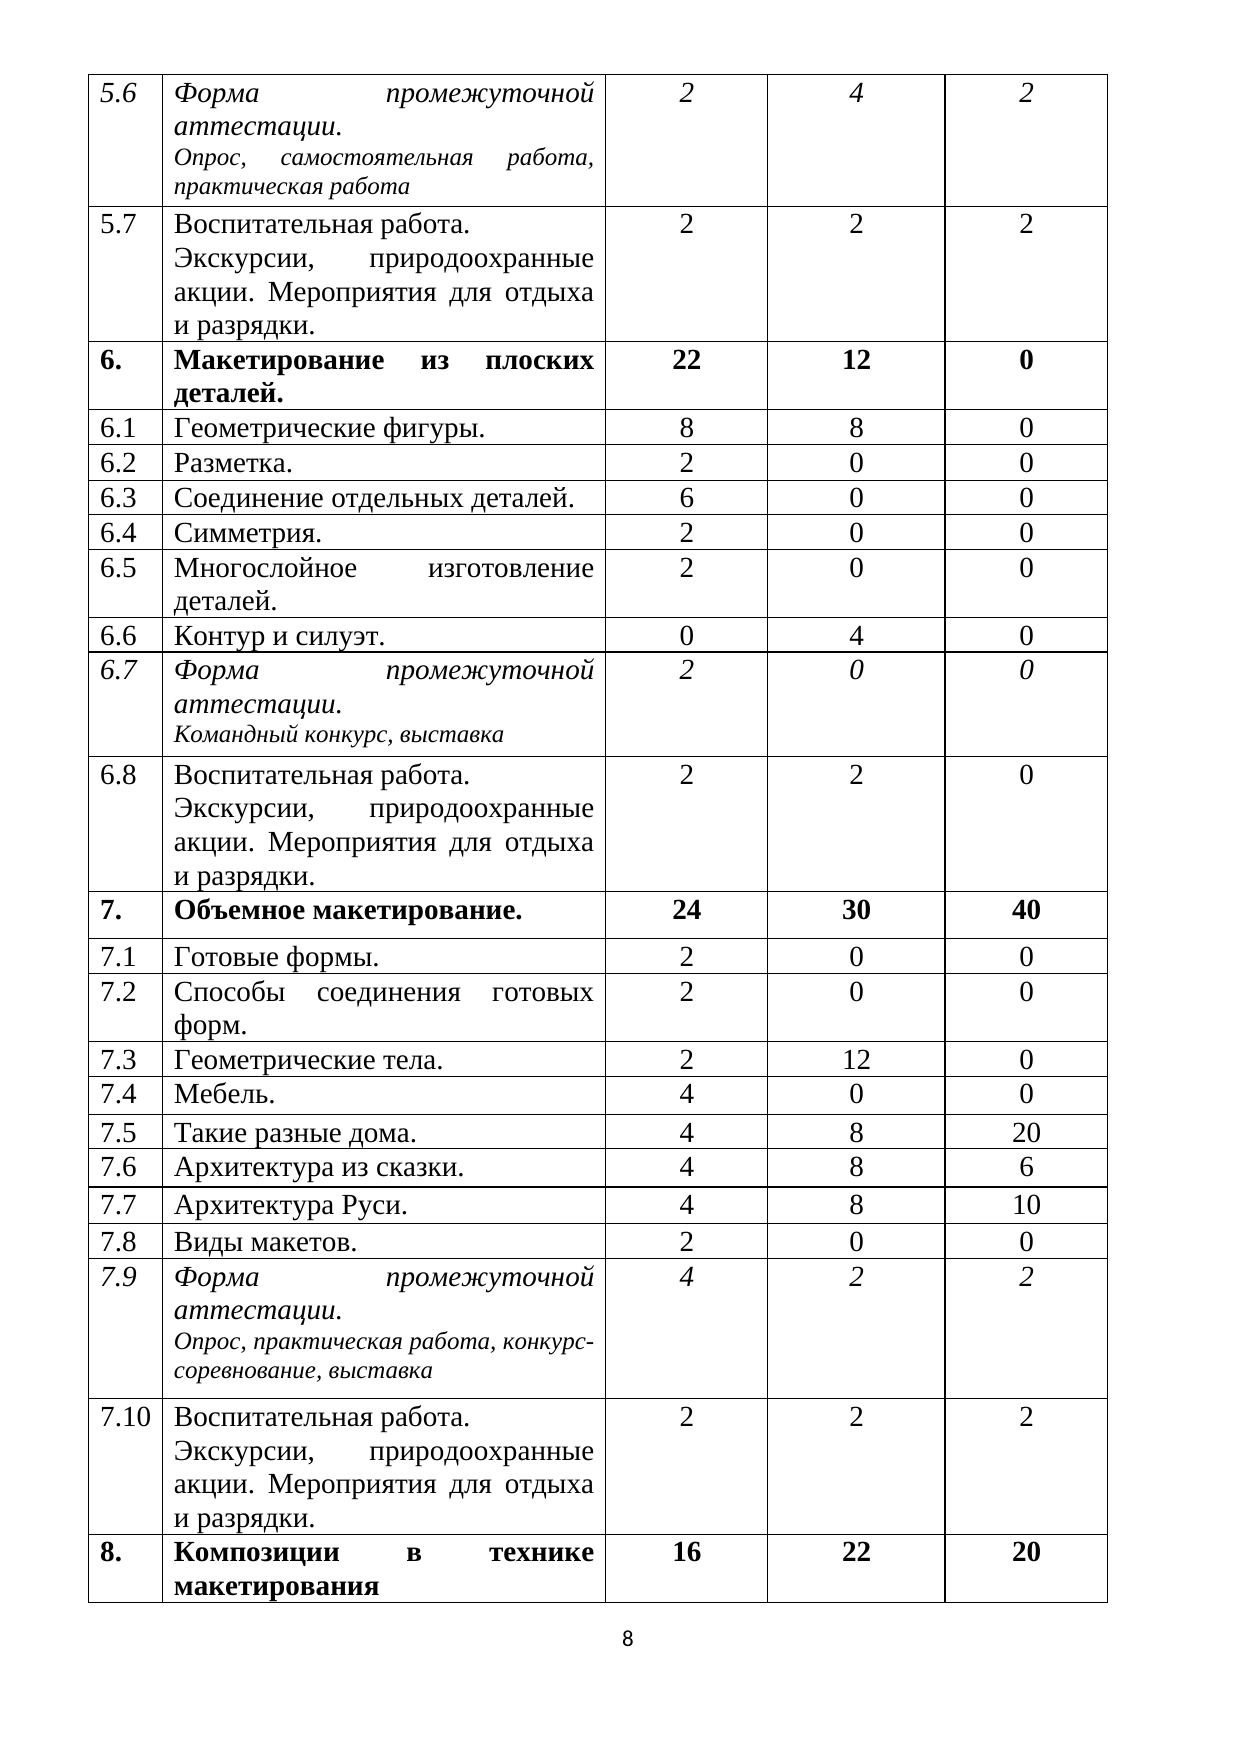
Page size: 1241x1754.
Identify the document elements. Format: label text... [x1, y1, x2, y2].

table_cell 22 [606, 342, 767, 409]
table_cell Соединение отдельных деталей. [163, 481, 605, 514]
table_cell 8 [768, 410, 944, 444]
table_cell Геометрические фигуры. [163, 410, 605, 444]
table_cell 0 [946, 939, 1107, 973]
table_cell Воспитательная работа. Экскурсии, природоохранные акции. Мероприятия для отдыха и разрядки. [163, 757, 605, 891]
table_cell Контур и силуэт. [163, 618, 605, 651]
table_cell 0 [946, 342, 1107, 409]
table_cell Воспитательная работа. Экскурсии, природоохранные акции. Мероприятия для отдыха и разрядки. [163, 1399, 605, 1533]
table_cell 0 [946, 974, 1107, 1041]
table_cell 6.6 [89, 618, 162, 651]
table_cell 6.2 [89, 445, 162, 479]
table_cell Такие разные дома. [163, 1115, 605, 1148]
table_cell 2 [606, 939, 767, 973]
table_cell 6.1 [89, 410, 162, 444]
table_cell 6.7 [89, 653, 162, 756]
table_cell Композиции в технике макетирования [163, 1535, 605, 1602]
table_cell Форма промежуточной аттестации. Опрос, самостоятельная работа, практическая работа [163, 75, 605, 206]
table_cell 0 [768, 481, 944, 514]
table_cell 0 [946, 1077, 1107, 1114]
table_cell 2 [768, 1259, 944, 1398]
table_cell 2 [606, 515, 767, 549]
table_cell 2 [768, 1399, 944, 1533]
table_cell 5.6 [89, 75, 162, 206]
table_cell 7.10 [89, 1399, 162, 1533]
table_cell 24 [606, 892, 767, 938]
table_cell 2 [606, 653, 767, 756]
table_cell Разметка. [163, 445, 605, 479]
table_cell Архитектура из сказки. [163, 1149, 605, 1186]
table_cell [163, 1259, 605, 1398]
table_cell 0 [946, 757, 1107, 891]
table_cell 0 [946, 550, 1107, 617]
table_cell 7. [89, 892, 162, 938]
table_cell Многослойное изготовление деталей. [163, 550, 605, 617]
table_cell 7.7 [89, 1188, 162, 1223]
table_cell 2 [606, 1224, 767, 1258]
table_cell 2 [606, 757, 767, 891]
table_cell Форма промежуточной аттестации. Командный конкурс, выставка [163, 653, 605, 756]
table_cell 7.5 [89, 1115, 162, 1148]
table_cell 22 [768, 1535, 944, 1602]
table_cell 7.6 [89, 1149, 162, 1186]
table_cell 0 [946, 1042, 1107, 1076]
table_cell Геометрические тела. [163, 1042, 605, 1076]
table_cell Виды макетов. [163, 1224, 605, 1258]
table_cell 6 [606, 481, 767, 514]
table_cell 4 [606, 1259, 767, 1398]
table_cell 6.4 [89, 515, 162, 549]
table_cell 0 [768, 653, 944, 756]
table_cell 2 [606, 974, 767, 1041]
table_cell 7.1 [89, 939, 162, 973]
table_cell 2 [946, 207, 1107, 341]
table_cell 5.7 [89, 207, 162, 341]
table_cell 6.5 [89, 550, 162, 617]
table_cell 6.8 [89, 757, 162, 891]
table_cell 2 [946, 1399, 1107, 1533]
table_cell 0 [946, 481, 1107, 514]
table_cell 12 [768, 342, 944, 409]
table_cell 0 [946, 653, 1107, 756]
table_cell 7.3 [89, 1042, 162, 1076]
table_cell 6.3 [89, 481, 162, 514]
table_cell 2 [946, 1259, 1107, 1398]
table_cell 12 [768, 1042, 944, 1076]
table_cell 0 [768, 939, 944, 973]
table_cell 8 [768, 1188, 944, 1223]
table_cell 0 [768, 1224, 944, 1258]
table_cell 2 [606, 550, 767, 617]
table_cell 2 [606, 1042, 767, 1076]
table_cell 30 [768, 892, 944, 938]
table_cell 10 [946, 1188, 1107, 1223]
table_cell 20 [946, 1535, 1107, 1602]
table_cell 2 [768, 757, 944, 891]
table_cell Объемное макетирование. [163, 892, 605, 938]
table_cell 8 [768, 1115, 944, 1148]
table_cell 16 [606, 1535, 767, 1602]
table_cell Макетирование из плоских деталей. [163, 342, 605, 409]
table_cell Способы соединения готовых форм. [163, 974, 605, 1041]
table_cell 6 [946, 1149, 1107, 1186]
table_cell 4 [606, 1115, 767, 1148]
table_cell 2 [946, 75, 1107, 206]
table_cell 7.8 [89, 1224, 162, 1258]
table_cell 2 [768, 207, 944, 341]
table_cell 7.4 [89, 1077, 162, 1114]
table_cell 2 [606, 445, 767, 479]
table_cell 8. [89, 1535, 162, 1602]
table_cell 0 [768, 445, 944, 479]
table_cell 0 [606, 618, 767, 651]
table_cell Готовые формы. [163, 939, 605, 973]
table_cell 7.2 [89, 974, 162, 1041]
table_cell 40 [946, 892, 1107, 938]
table_cell 0 [946, 445, 1107, 479]
table_cell 6. [89, 342, 162, 409]
table_cell 0 [768, 974, 944, 1041]
table_cell 4 [606, 1149, 767, 1186]
table_cell 8 [768, 1149, 944, 1186]
table_cell Мебель. [163, 1077, 605, 1114]
table_cell 4 [606, 1188, 767, 1223]
table_cell 8 [606, 410, 767, 444]
table_cell 4 [768, 618, 944, 651]
table_cell 0 [768, 515, 944, 549]
table_cell 20 [946, 1115, 1107, 1148]
table_cell 0 [946, 410, 1107, 444]
table_cell 4 [606, 1077, 767, 1114]
table_cell 0 [946, 1224, 1107, 1258]
table_cell Архитектура Руси. [163, 1188, 605, 1223]
table_cell 0 [768, 550, 944, 617]
table_cell 0 [768, 1077, 944, 1114]
table_cell 4 [768, 75, 944, 206]
table_cell 0 [946, 618, 1107, 651]
table_cell Воспитательная работа. Экскурсии, природоохранные акции. Мероприятия для отдыха и разрядки. [163, 207, 605, 341]
table_cell 0 [946, 515, 1107, 549]
table_cell Симметрия. [163, 515, 605, 549]
table_cell 7.9 [89, 1259, 162, 1398]
table_cell 2 [606, 1399, 767, 1533]
table_cell 2 [606, 75, 767, 206]
table_cell 2 [606, 207, 767, 341]
